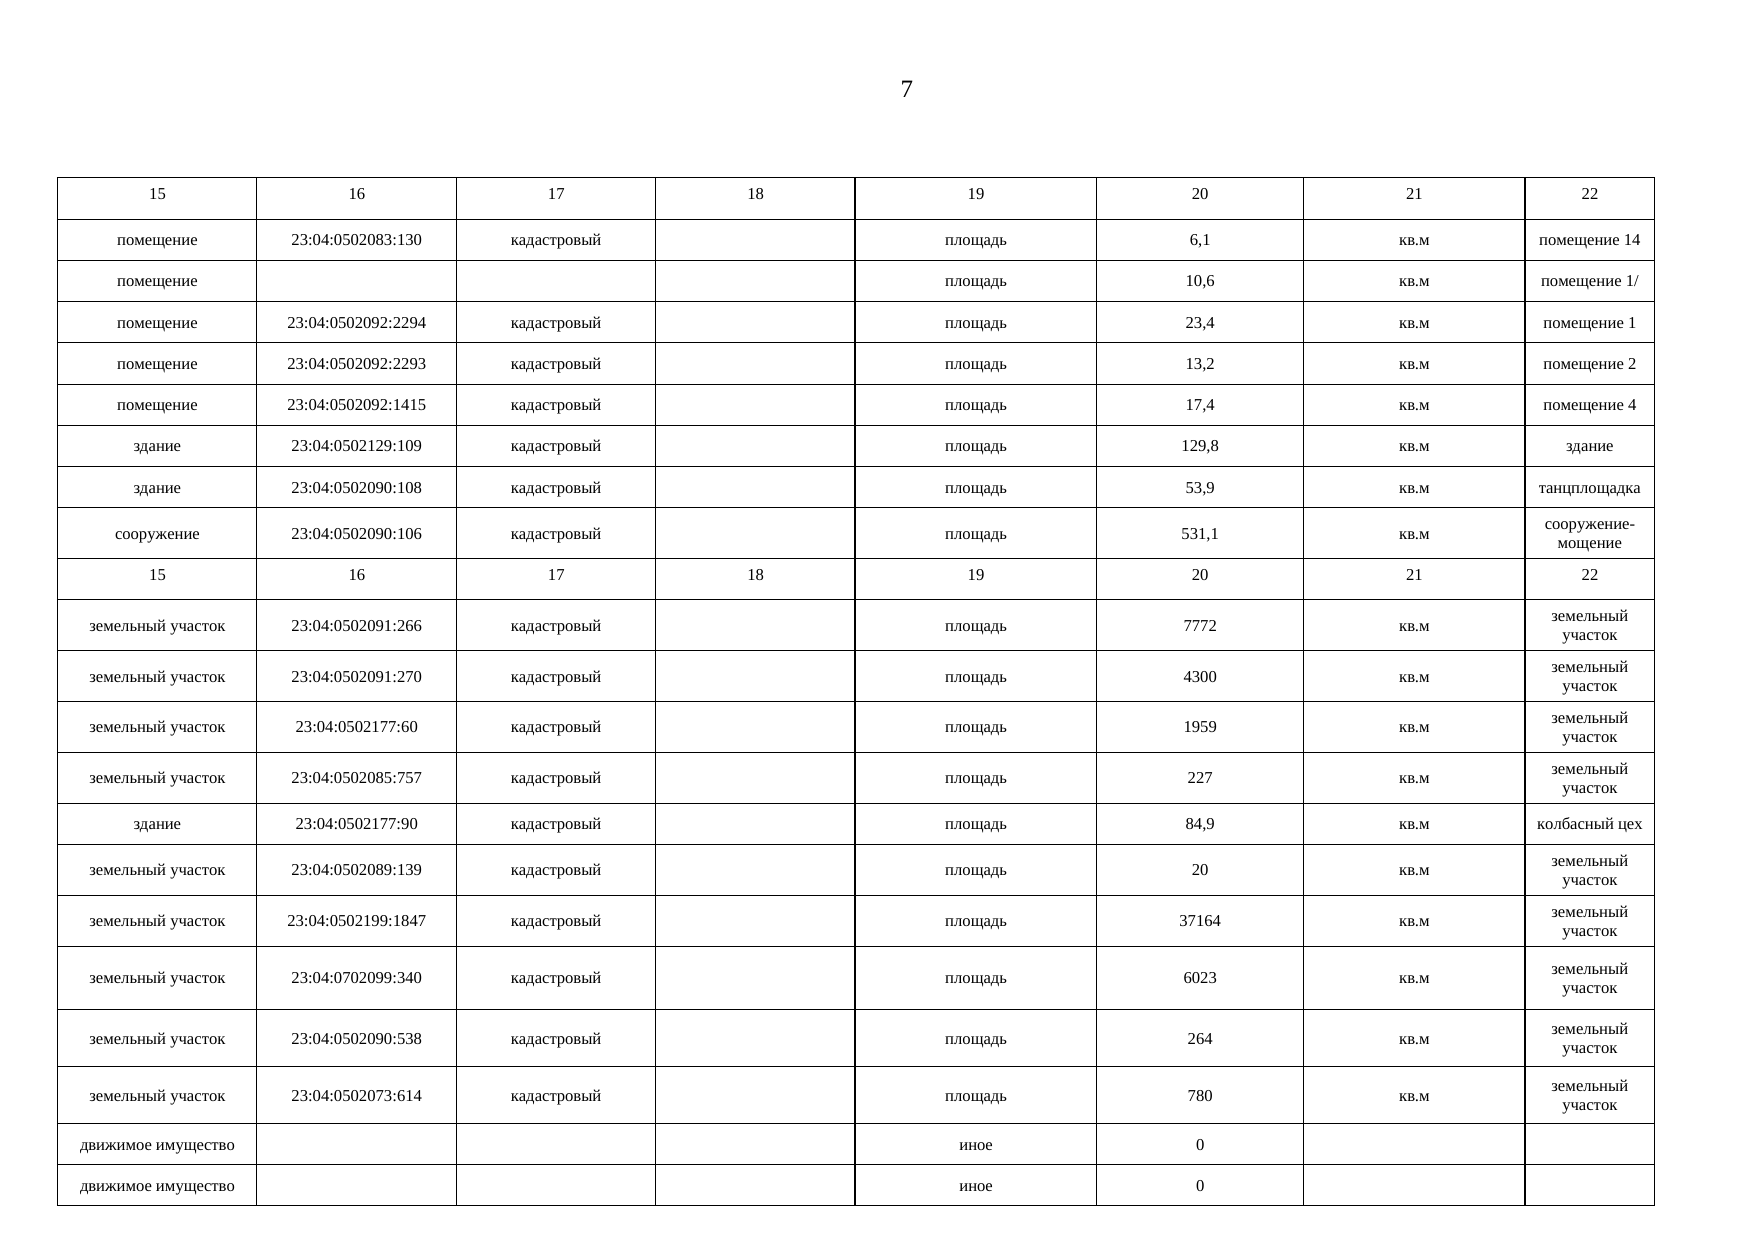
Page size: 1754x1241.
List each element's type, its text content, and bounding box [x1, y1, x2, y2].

table_cell 17,4 [1097, 385, 1303, 425]
table_cell [656, 804, 854, 844]
table_cell [656, 896, 854, 946]
table_cell кв.м [1304, 651, 1524, 701]
table_cell 15 [58, 559, 256, 599]
table_cell 23:04:0502092:2293 [257, 343, 456, 383]
table_cell [1526, 1124, 1654, 1164]
table_cell [656, 385, 854, 425]
table_cell площадь [856, 804, 1096, 844]
table_cell 22 [1526, 178, 1654, 218]
table_cell помещение 1 [1526, 302, 1654, 342]
table_cell 23:04:0502091:270 [257, 651, 456, 701]
table_cell 37164 [1097, 896, 1303, 946]
table_cell кадастровый [457, 220, 655, 260]
table_cell [656, 508, 854, 558]
table_cell [656, 426, 854, 466]
table_cell помещение 14 [1526, 220, 1654, 260]
table_cell кв.м [1304, 753, 1524, 803]
table_cell земельный участок [1526, 753, 1654, 803]
table_cell 22 [1526, 559, 1654, 599]
table_cell кадастровый [457, 600, 655, 650]
table_cell 16 [257, 178, 456, 218]
table_cell помещение [58, 385, 256, 425]
table_cell 1959 [1097, 702, 1303, 752]
table_cell площадь [856, 651, 1096, 701]
table_cell [656, 702, 854, 752]
table_cell кв.м [1304, 343, 1524, 383]
table_cell 23:04:0702099:340 [257, 947, 456, 1009]
table_cell земельный участок [58, 651, 256, 701]
table_cell 264 [1097, 1010, 1303, 1066]
table_cell площадь [856, 753, 1096, 803]
table_cell площадь [856, 896, 1096, 946]
table_cell кв.м [1304, 220, 1524, 260]
table_cell земельный участок [58, 753, 256, 803]
table_cell 780 [1097, 1067, 1303, 1123]
table_cell 23:04:0502177:90 [257, 804, 456, 844]
table_cell помещение [58, 261, 256, 301]
table_cell 23:04:0502090:108 [257, 467, 456, 507]
table_cell кв.м [1304, 896, 1524, 946]
table_cell земельный участок [58, 600, 256, 650]
table_cell танцплощадка [1526, 467, 1654, 507]
table_cell 21 [1304, 178, 1524, 218]
table_cell [457, 1165, 655, 1205]
table_cell 19 [856, 559, 1096, 599]
table_cell кадастровый [457, 651, 655, 701]
table_cell [656, 600, 854, 650]
table_cell [656, 1010, 854, 1066]
table_cell земельный участок [1526, 600, 1654, 650]
table_cell движимое имущество [58, 1165, 256, 1205]
table_cell кв.м [1304, 302, 1524, 342]
table_cell площадь [856, 261, 1096, 301]
table_cell площадь [856, 343, 1096, 383]
table_cell земельный участок [58, 896, 256, 946]
table_cell кв.м [1304, 385, 1524, 425]
table_cell кв.м [1304, 845, 1524, 895]
table_cell кв.м [1304, 702, 1524, 752]
table_cell 17 [457, 178, 655, 218]
table_cell 16 [257, 559, 456, 599]
table_cell [656, 1124, 854, 1164]
table_cell кв.м [1304, 426, 1524, 466]
table_cell иное [856, 1124, 1096, 1164]
table_cell 23:04:0502083:130 [257, 220, 456, 260]
table_cell кв.м [1304, 600, 1524, 650]
table_cell [457, 261, 655, 301]
table_cell кв.м [1304, 1067, 1524, 1123]
table_cell [257, 261, 456, 301]
table_cell [656, 220, 854, 260]
table_cell кадастровый [457, 508, 655, 558]
table_cell 18 [656, 559, 854, 599]
table_cell здание [1526, 426, 1654, 466]
table_cell [257, 1124, 456, 1164]
table_cell кадастровый [457, 343, 655, 383]
table_cell кадастровый [457, 896, 655, 946]
table_cell кадастровый [457, 385, 655, 425]
table_cell площадь [856, 600, 1096, 650]
table_cell 7772 [1097, 600, 1303, 650]
table_cell площадь [856, 947, 1096, 1009]
table_cell [656, 1165, 854, 1205]
table_cell иное [856, 1165, 1096, 1205]
table_cell [1304, 1165, 1524, 1205]
table_cell здание [58, 426, 256, 466]
table_cell 129,8 [1097, 426, 1303, 466]
table_cell 21 [1304, 559, 1524, 599]
table_cell кадастровый [457, 467, 655, 507]
table_cell кадастровый [457, 947, 655, 1009]
table_cell 23:04:0502091:266 [257, 600, 456, 650]
table_cell земельный участок [58, 845, 256, 895]
table_cell помещение 4 [1526, 385, 1654, 425]
table_cell кв.м [1304, 261, 1524, 301]
table_cell 531,1 [1097, 508, 1303, 558]
table_cell [656, 343, 854, 383]
table_cell помещение [58, 302, 256, 342]
table_cell земельный участок [1526, 947, 1654, 1009]
table_cell колбасный цех [1526, 804, 1654, 844]
table_cell помещение [58, 220, 256, 260]
table_cell [656, 261, 854, 301]
table_cell [1304, 1124, 1524, 1164]
table_cell 6023 [1097, 947, 1303, 1009]
table_cell 6,1 [1097, 220, 1303, 260]
table_cell 0 [1097, 1165, 1303, 1205]
table_cell земельный участок [1526, 845, 1654, 895]
table_cell 20 [1097, 178, 1303, 218]
table_cell 10,6 [1097, 261, 1303, 301]
table_cell [257, 1165, 456, 1205]
table_cell сооружение [58, 508, 256, 558]
table_cell площадь [856, 385, 1096, 425]
table_cell кв.м [1304, 467, 1524, 507]
table_cell земельный участок [58, 1067, 256, 1123]
table_cell 19 [856, 178, 1096, 218]
table_cell 84,9 [1097, 804, 1303, 844]
table_cell 13,2 [1097, 343, 1303, 383]
table_cell 23:04:0502129:109 [257, 426, 456, 466]
table_cell земельный участок [58, 1010, 256, 1066]
table_cell сооружение-мощение [1526, 508, 1654, 558]
table_cell 18 [656, 178, 854, 218]
table_cell кв.м [1304, 1010, 1524, 1066]
table_cell площадь [856, 426, 1096, 466]
table_cell [457, 1124, 655, 1164]
table_cell 23:04:0502090:106 [257, 508, 456, 558]
table_cell кв.м [1304, 804, 1524, 844]
table_cell движимое имущество [58, 1124, 256, 1164]
table_cell 23:04:0502073:614 [257, 1067, 456, 1123]
table_cell кадастровый [457, 702, 655, 752]
table_cell земельный участок [1526, 1067, 1654, 1123]
table_cell 23:04:0502090:538 [257, 1010, 456, 1066]
table_cell 23:04:0502092:1415 [257, 385, 456, 425]
table_cell площадь [856, 508, 1096, 558]
table_cell [1526, 1165, 1654, 1205]
table_cell земельный участок [58, 947, 256, 1009]
table_cell кв.м [1304, 947, 1524, 1009]
table_cell кадастровый [457, 845, 655, 895]
table_cell площадь [856, 845, 1096, 895]
table_cell площадь [856, 467, 1096, 507]
table_cell земельный участок [1526, 702, 1654, 752]
table_cell площадь [856, 302, 1096, 342]
table_cell 20 [1097, 845, 1303, 895]
table_cell 4300 [1097, 651, 1303, 701]
table_cell кадастровый [457, 753, 655, 803]
table_cell 23:04:0502199:1847 [257, 896, 456, 946]
table_cell кадастровый [457, 804, 655, 844]
table_cell кадастровый [457, 426, 655, 466]
table_cell 23:04:0502177:60 [257, 702, 456, 752]
table_cell земельный участок [1526, 896, 1654, 946]
table_cell кадастровый [457, 1010, 655, 1066]
table_cell земельный участок [58, 702, 256, 752]
table_cell здание [58, 467, 256, 507]
table_cell 17 [457, 559, 655, 599]
table_cell 20 [1097, 559, 1303, 599]
table_cell [656, 845, 854, 895]
table_cell 23:04:0502092:2294 [257, 302, 456, 342]
table_cell 15 [58, 178, 256, 218]
table_cell [656, 467, 854, 507]
table_cell [656, 1067, 854, 1123]
table_cell кадастровый [457, 302, 655, 342]
table_cell 227 [1097, 753, 1303, 803]
table_cell помещение [58, 343, 256, 383]
table_cell 23:04:0502089:139 [257, 845, 456, 895]
table_cell [656, 753, 854, 803]
table_cell земельный участок [1526, 1010, 1654, 1066]
table_cell 23,4 [1097, 302, 1303, 342]
table_cell 0 [1097, 1124, 1303, 1164]
table_cell здание [58, 804, 256, 844]
table_cell площадь [856, 702, 1096, 752]
table_cell площадь [856, 1067, 1096, 1123]
table_cell [656, 651, 854, 701]
table_cell кадастровый [457, 1067, 655, 1123]
table_cell кв.м [1304, 508, 1524, 558]
table_cell площадь [856, 220, 1096, 260]
table_cell 53,9 [1097, 467, 1303, 507]
table_cell [656, 302, 854, 342]
table_cell 23:04:0502085:757 [257, 753, 456, 803]
table_cell площадь [856, 1010, 1096, 1066]
table_cell [656, 947, 854, 1009]
table_cell помещение 1/ [1526, 261, 1654, 301]
table_cell помещение 2 [1526, 343, 1654, 383]
table_cell земельный участок [1526, 651, 1654, 701]
